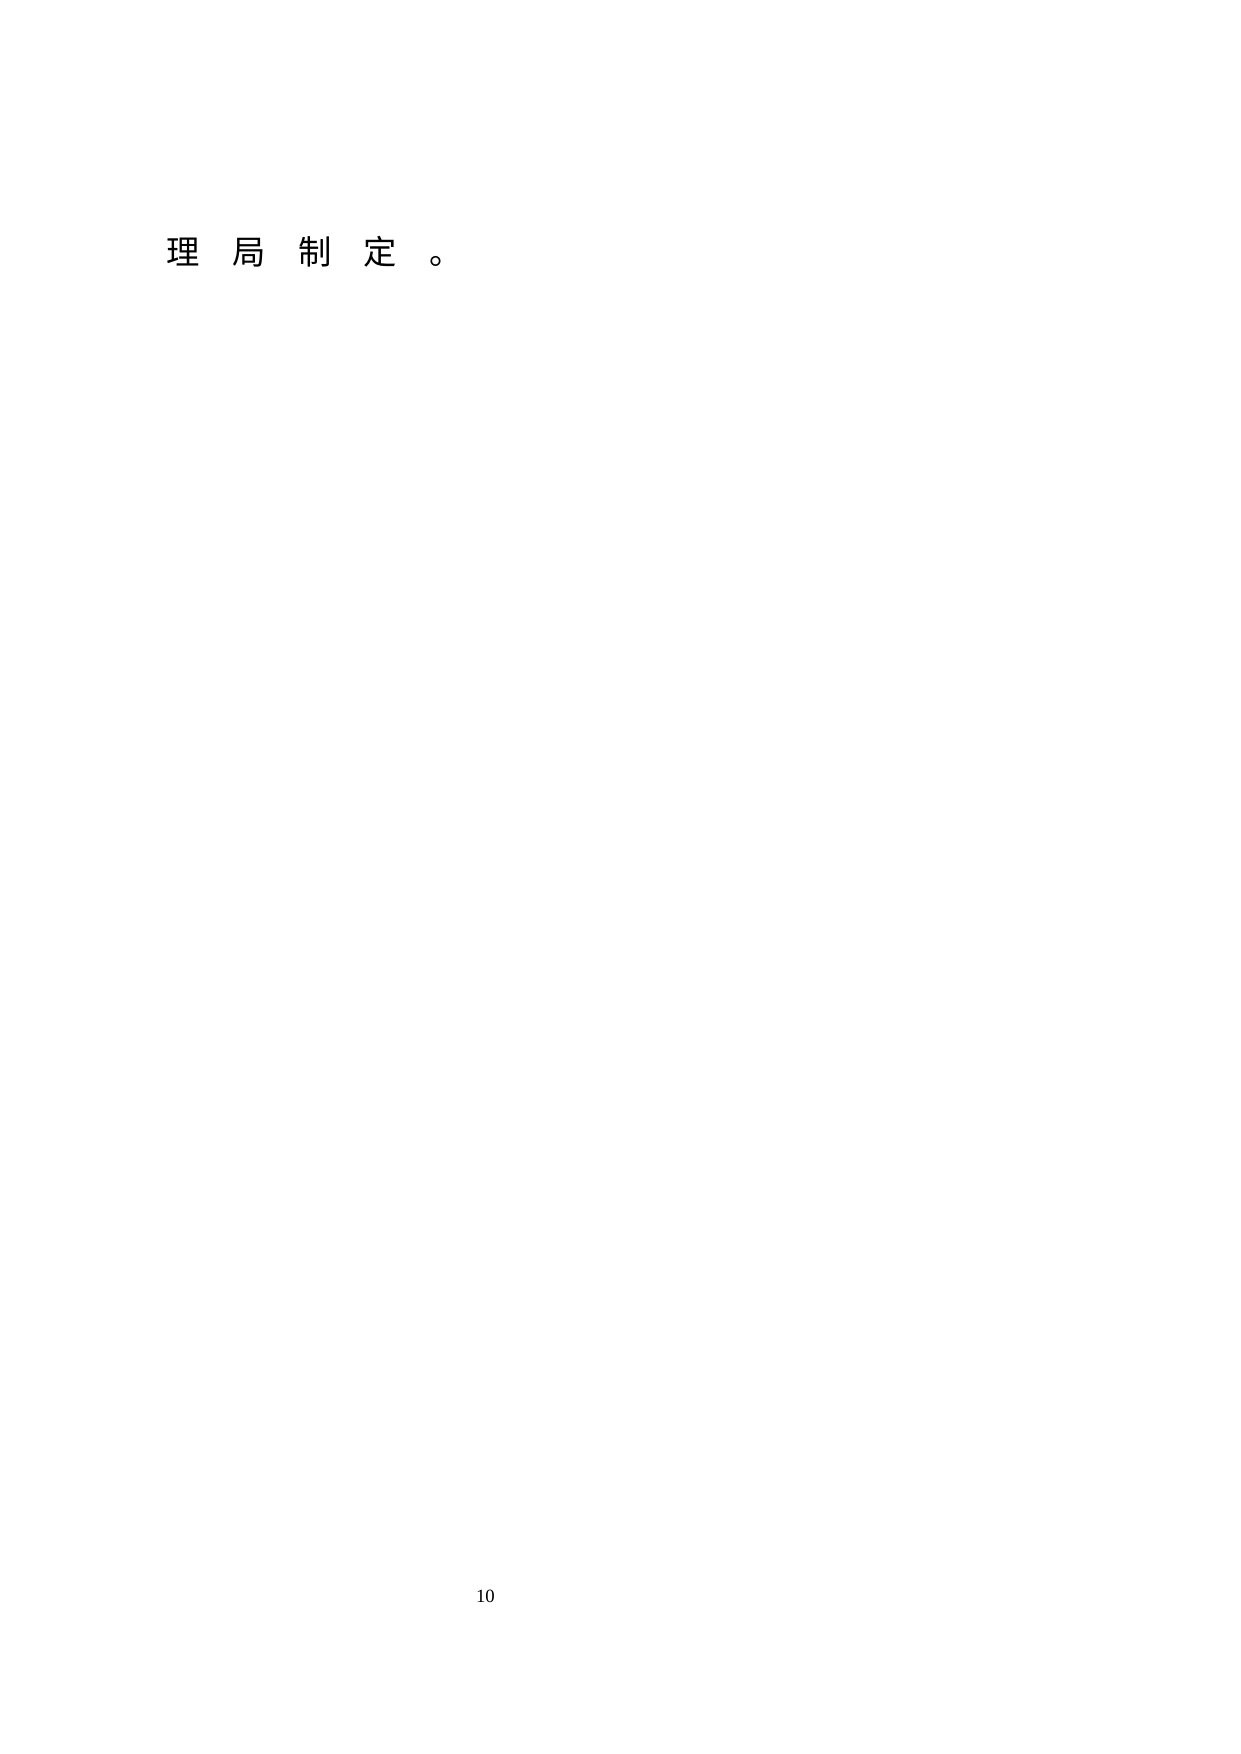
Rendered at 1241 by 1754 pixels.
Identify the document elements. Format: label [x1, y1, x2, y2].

list [167, 219, 1085, 280]
